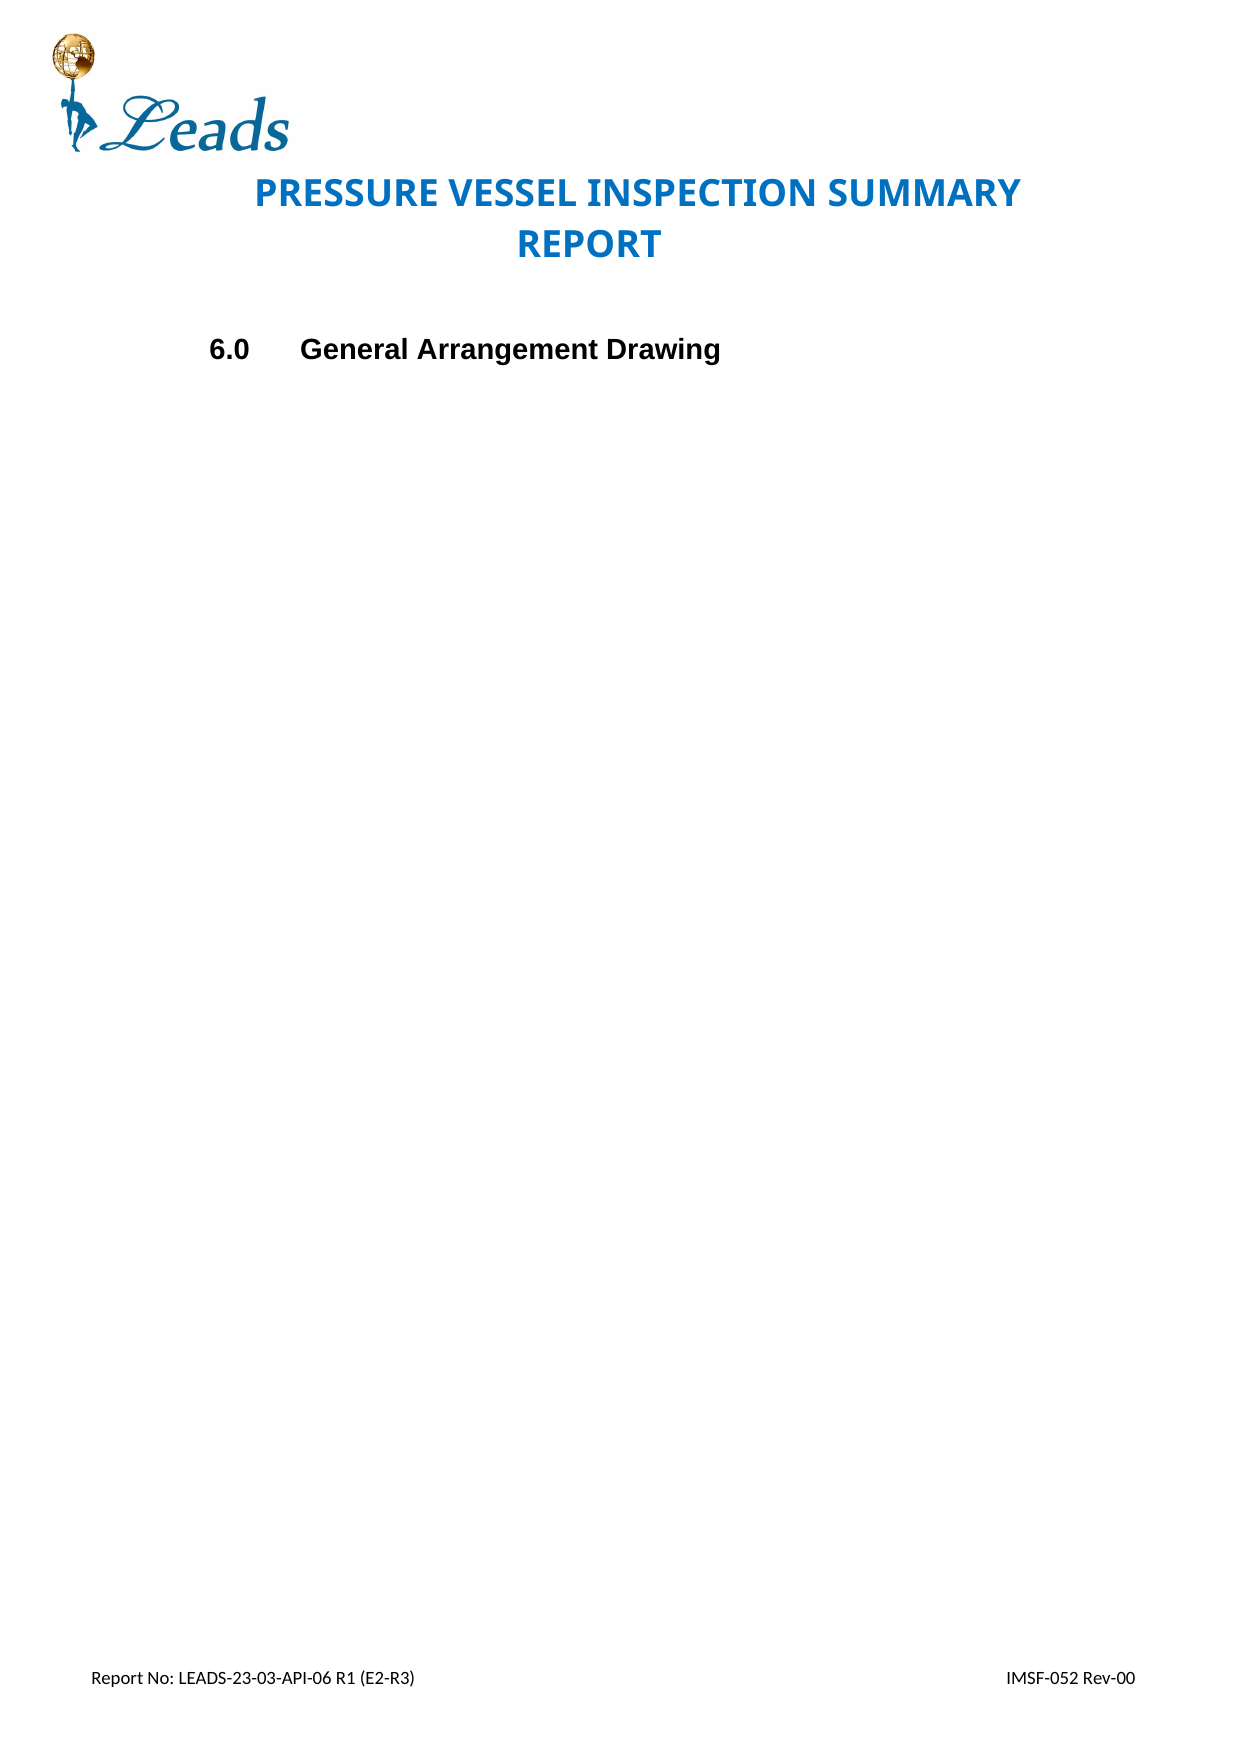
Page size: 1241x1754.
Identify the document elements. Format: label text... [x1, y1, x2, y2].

picture [37, 29, 314, 174]
list General Arrangement Drawing [209, 332, 1090, 366]
